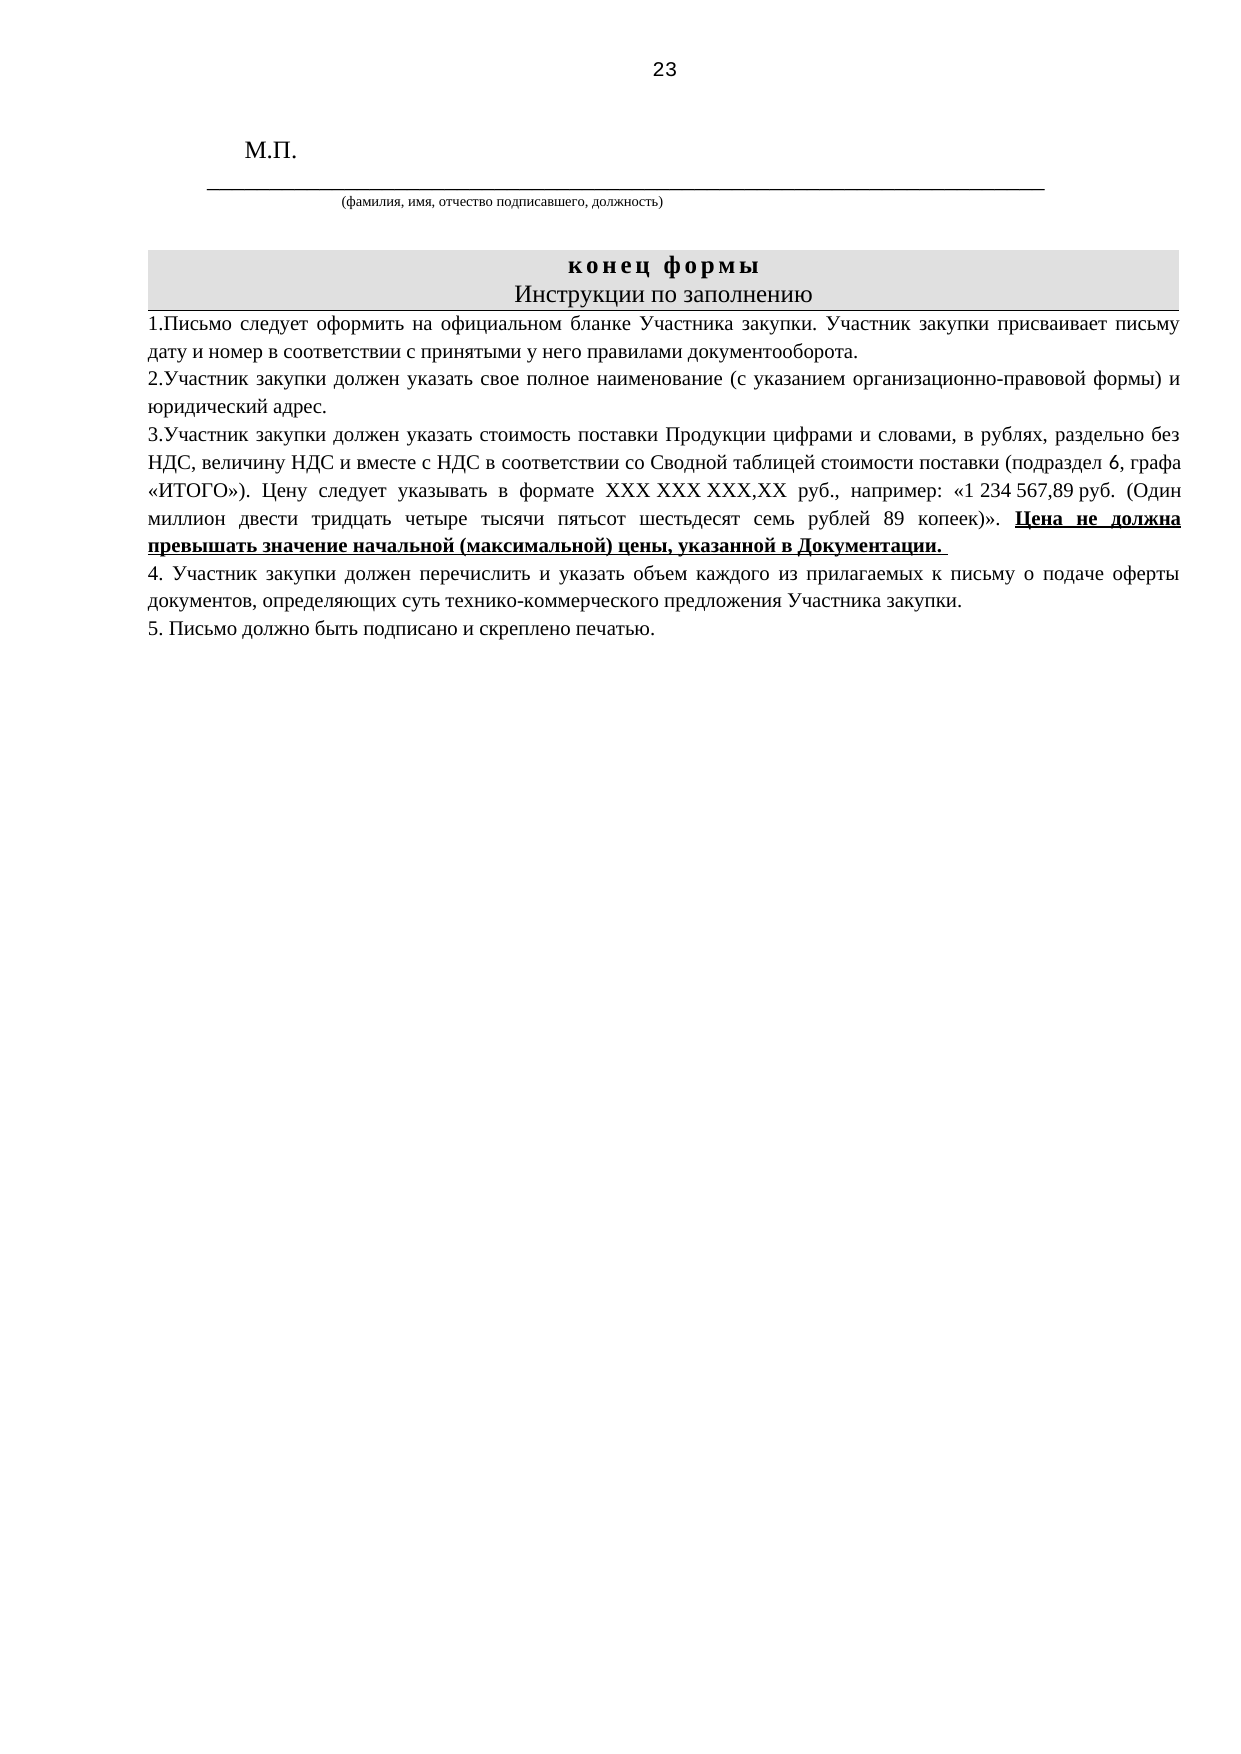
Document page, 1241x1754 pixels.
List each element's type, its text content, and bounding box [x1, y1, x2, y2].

text 2.Участник закупки должен указать свое полное наименование (с указанием организационно-правовой формы) и юридический адрес. [148, 366, 1181, 418]
text 5. Письмо должно быть подписано и скреплено печатью. [148, 616, 1181, 640]
text 1.Письмо следует оформить на официальном бланке Участника закупки. Участник закупки присваивает письму дату и номер в соответствии с принятыми у него правилами документооборота. [148, 311, 1181, 363]
text ___________________________________________________________________ [148, 164, 1181, 193]
text 3.Участник закупки должен указать стоимость поставки Продукции цифрами и словами, в рублях, раздельно без НДС, величину НДС и вместе с НДС в соответствии со Сводной таблицей стоимости поставки (подраздел 5, графа «ИТОГО»). Цену следует указывать в формате ХХХ ХХХ ХХХ,ХХ руб., например: «1 234 567,89 руб. (Один миллион двести тридцать четыре тысячи пятьсот шестьдесят семь рублей 89 копеек)». Цена не должна превышать значение начальной (максимальной) цены, указанной в Документации. [148, 421, 1181, 557]
text 4. Участник закупки должен перечислить и указать объем каждого из прилагаемых к письму о подаче оферты документов, определяющих суть технико-коммерческого предложения Участника закупки. [148, 561, 1181, 612]
text (фамилия, имя, отчество подписавшего, должность) [148, 193, 797, 222]
text Инструкции по заполнению [148, 279, 1179, 310]
text М.П. [148, 135, 797, 164]
text конец формы [148, 250, 1179, 279]
